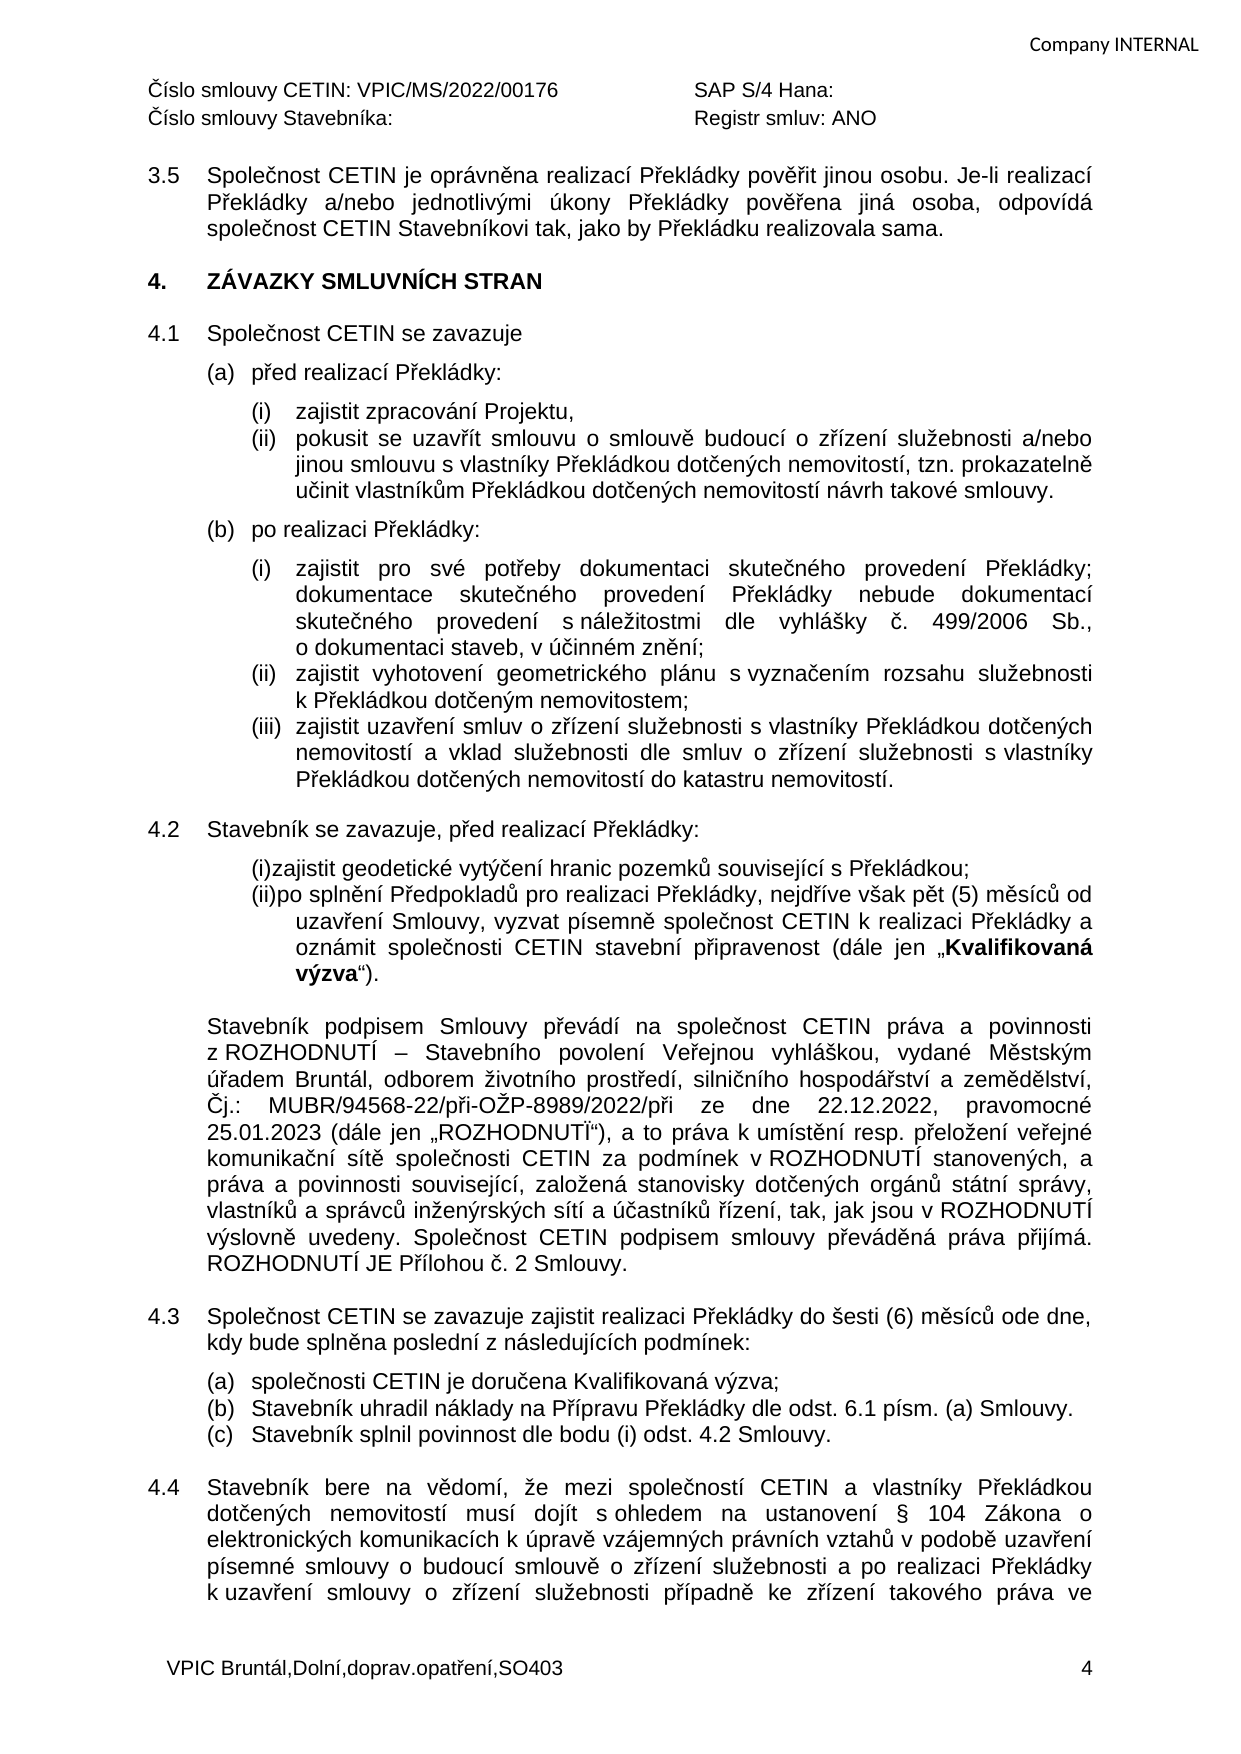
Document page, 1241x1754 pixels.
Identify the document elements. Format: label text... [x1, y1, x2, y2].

list zajistit vyhotovení geometrického plánu s vyznačením rozsahu služebnosti k Překládkou dotčeným nemovitostem; [251, 660, 1093, 713]
list Společnost CETIN je oprávněna realizací Překládky pověřit jinou osobu. Je-li realizací Překládky a/nebo jednotlivými úkony Překládky pověřena jiná osoba, odpovídá společnost CETIN Stavebníkovi tak, jako by Překládku realizovala sama. [148, 162, 1093, 241]
list po splnění Předpokladů pro realizaci Překládky, nejdříve však pět (5) měsíců od uzavření Smlouvy, vyzvat písemně společnost CETIN k realizaci Překládky a oznámit společnosti CETIN stavební připravenost (dále jen „Kvalifikovaná výzva“). [251, 881, 1093, 987]
list po realizaci Překládky: [207, 516, 1093, 542]
list pokusit se uzavřít smlouvu o smlouvě budoucí o zřízení služebnosti a/nebo jinou smlouvu s vlastníky Překládkou dotčených nemovitostí, tzn. prokazatelně učinit vlastníkům Překládkou dotčených nemovitostí návrh takové smlouvy. [251, 424, 1093, 503]
list zajistit geodetické vytýčení hranic pozemků související s Překládkou; [251, 855, 1093, 881]
list zajistit pro své potřeby dokumentaci skutečného provedení Překládky; dokumentace skutečného provedení Překládky nebude dokumentací skutečného provedení s náležitostmi dle vyhlášky č. 499/2006 Sb., o dokumentaci staveb, v účinném znění; [251, 555, 1093, 660]
list společnosti CETIN je doručena Kvalifikovaná výzva; [207, 1368, 1093, 1394]
list zajistit uzavření smluv o zřízení služebnosti s vlastníky Překládkou dotčených nemovitostí a vklad služebnosti dle smluv o zřízení služebnosti s vlastníky Překládkou dotčených nemovitostí do katastru nemovitostí. [251, 713, 1093, 792]
list ZÁVAZKY SMLUVNÍCH STRAN [148, 268, 1093, 294]
list Společnost CETIN se zavazuje zajistit realizaci Překládky do šesti (6) měsíců ode dne, kdy bude splněna poslední z následujících podmínek: [148, 1303, 1093, 1356]
text Stavebník podpisem Smlouvy převádí na společnost CETIN práva a povinnosti z ROZHODNUTÍ – Stavebního povolení Veřejnou vyhláškou, vydané Městským úřadem Bruntál, odborem životního prostředí, silničního hospodářství a zemědělství, Čj.: MUBR/94568-22/při-OŽP-8989/2022/při ze dne 22.12.2022, pravomocné 25.01.2023 (dále jen „ROZHODNUTÏ“), a to práva k umístění resp. přeložení veřejné komunikační sítě společnosti CETIN za podmínek v ROZHODNUTÍ stanovených, a práva a povinnosti související, založená stanovisky dotčených orgánů státní správy, vlastníků a správců inženýrských sítí a účastníků řízení, tak, jak jsou v ROZHODNUTÍ výslovně uvedeny. Společnost CETIN podpisem smlouvy převáděná práva přijímá. ROZHODNUTÍ JE Přílohou č. 2 Smlouvy. [207, 1013, 1093, 1277]
list zajistit zpracování Projektu, [251, 398, 1093, 424]
list Stavebník se zavazuje, před realizací Překládky: [148, 816, 1093, 842]
list Stavebník splnil povinnost dle bodu (i) odst. 4.2 Smlouvy. [207, 1421, 1093, 1447]
list Společnost CETIN se zavazuje [148, 320, 1093, 347]
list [148, 1473, 1093, 1605]
list před realizací Překládky: [207, 359, 1093, 386]
list Stavebník uhradil náklady na Přípravu Překládky dle odst. 6.1 písm. (a) Smlouvy. [207, 1394, 1093, 1421]
